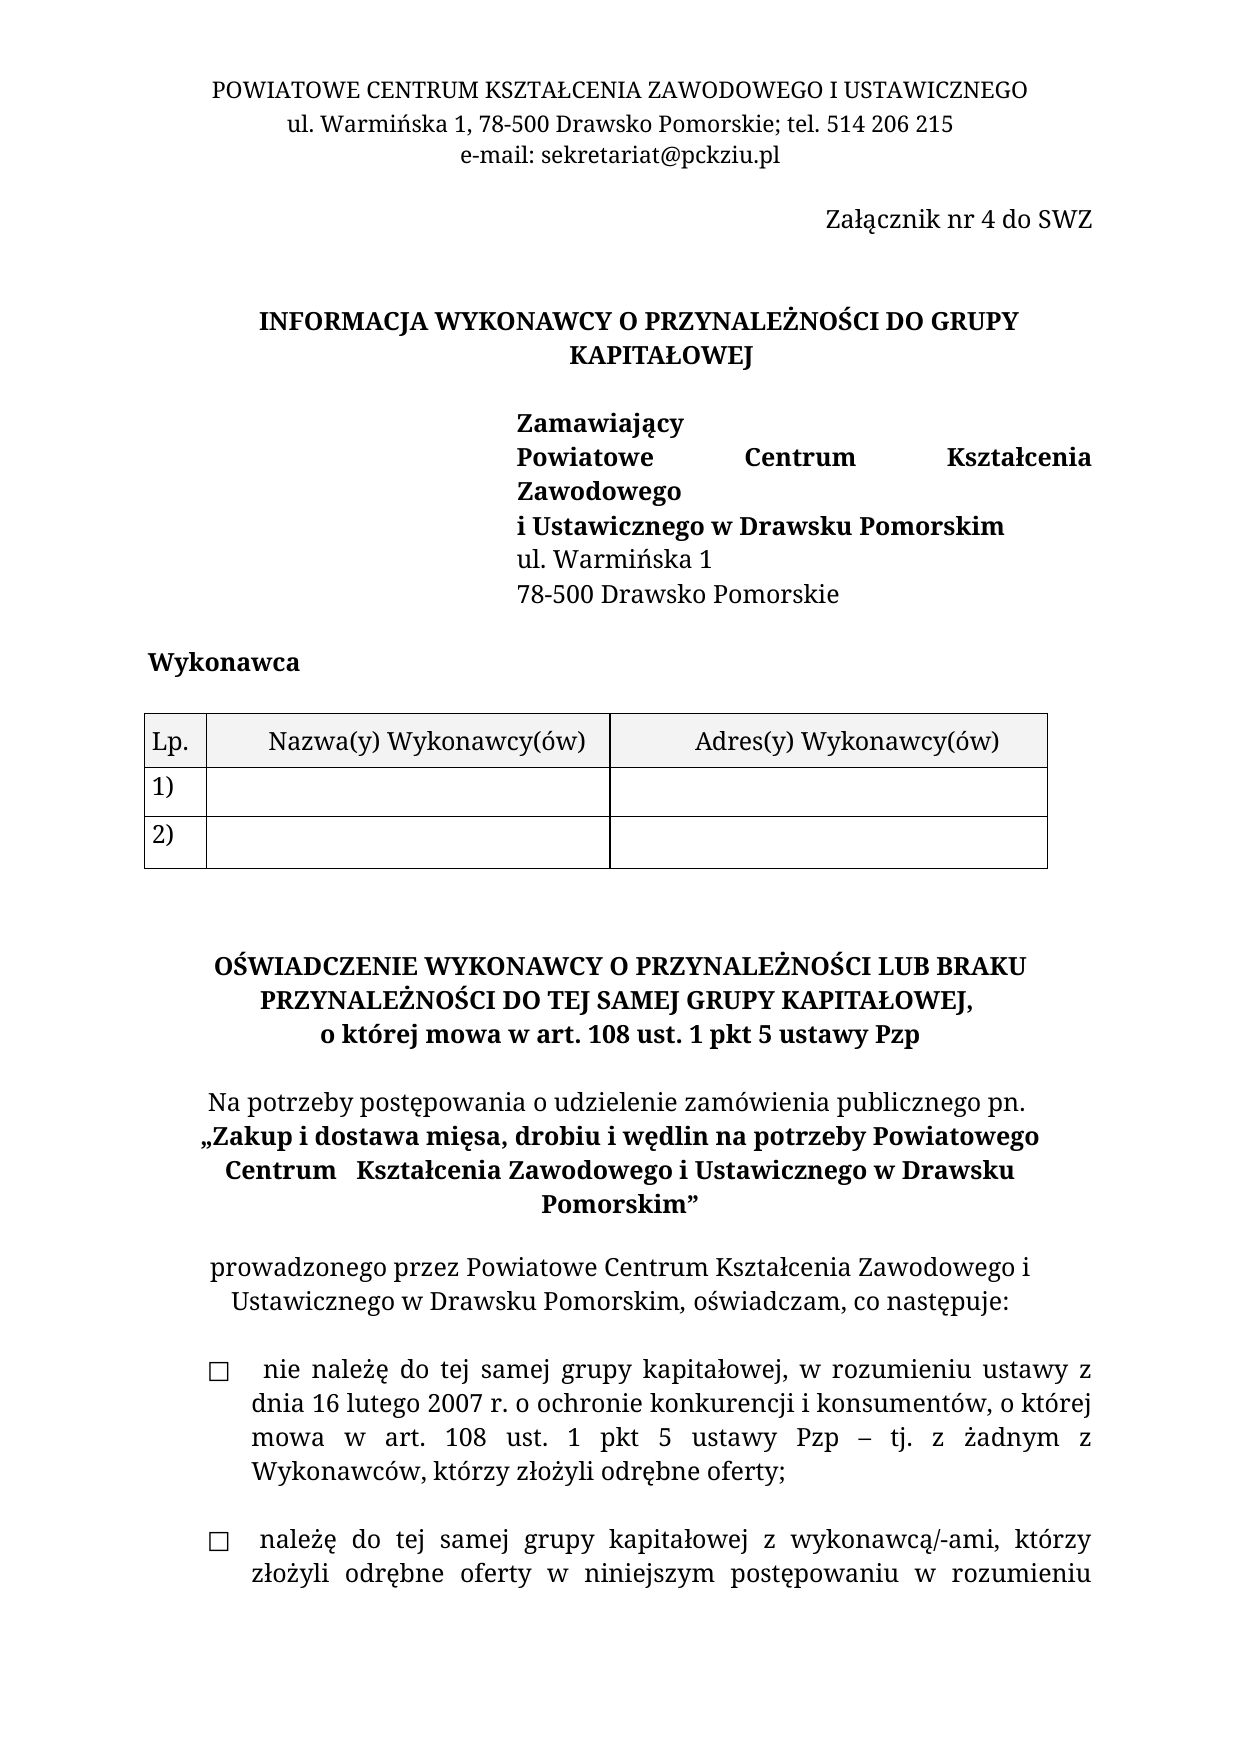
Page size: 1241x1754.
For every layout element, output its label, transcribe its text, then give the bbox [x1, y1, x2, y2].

table_cell [611, 817, 1047, 868]
text Załącznik nr 4 do SWZ [148, 198, 1092, 236]
text Powiatowe Centrum Kształcenia Zawodowego i Ustawicznego w Drawsku Pomorskim [516, 440, 1092, 542]
text Wykonawca [148, 644, 1092, 678]
table_cell [207, 768, 609, 816]
text prowadzonego przez Powiatowe Centrum Kształcenia Zawodowego i Ustawicznego w Drawsku Pomorskim, oświadczam, co następuje: [148, 1249, 1092, 1317]
list □ nie należę do tej samej grupy kapitałowej, w rozumieniu ustawy z dnia 16 lutego 2007 r. o ochronie konkurencji i konsumentów, o której mowa w art. 108 ust. 1 pkt 5 ustawy Pzp – tj. z żadnym z Wykonawców, którzy złożyli odrębne oferty; [207, 1351, 1092, 1488]
text ul. Warmińska 1 [443, 542, 1092, 576]
table_header Nazwa(y) Wykonawcy(ów) [207, 714, 609, 767]
text Zamawiający [516, 406, 1092, 440]
text INFORMACJA WYKONAWCY O PRZYNALEŻNOŚCI DO GRUPY KAPITAŁOWEJ [185, 304, 1092, 372]
text OŚWIADCZENIE WYKONAWCY O PRZYNALEŻNOŚCI LUB BRAKU PRZYNALEŻNOŚCI DO TEJ SAMEJ GRUPY KAPITAŁOWEJ, o której mowa w art. 108 ust. 1 pkt 5 ustawy Pzp [148, 949, 1092, 1051]
table_cell [611, 768, 1047, 816]
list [207, 1522, 1092, 1590]
table_cell 2) [145, 817, 206, 868]
table_cell 1) [145, 768, 206, 816]
table_cell [207, 817, 609, 868]
text 78-500 Drawsko Pomorskie [443, 576, 1092, 610]
table_header Lp. [145, 714, 206, 767]
table_header Adres(y) Wykonawcy(ów) [611, 714, 1047, 767]
text Na potrzeby postępowania o udzielenie zamówienia publicznego pn. „Zakup i dostawa mięsa, drobiu i wędlin na potrzeby Powiatowego Centrum Kształcenia Zawodowego i Ustawicznego w Drawsku Pomorskim” [148, 1085, 1092, 1221]
